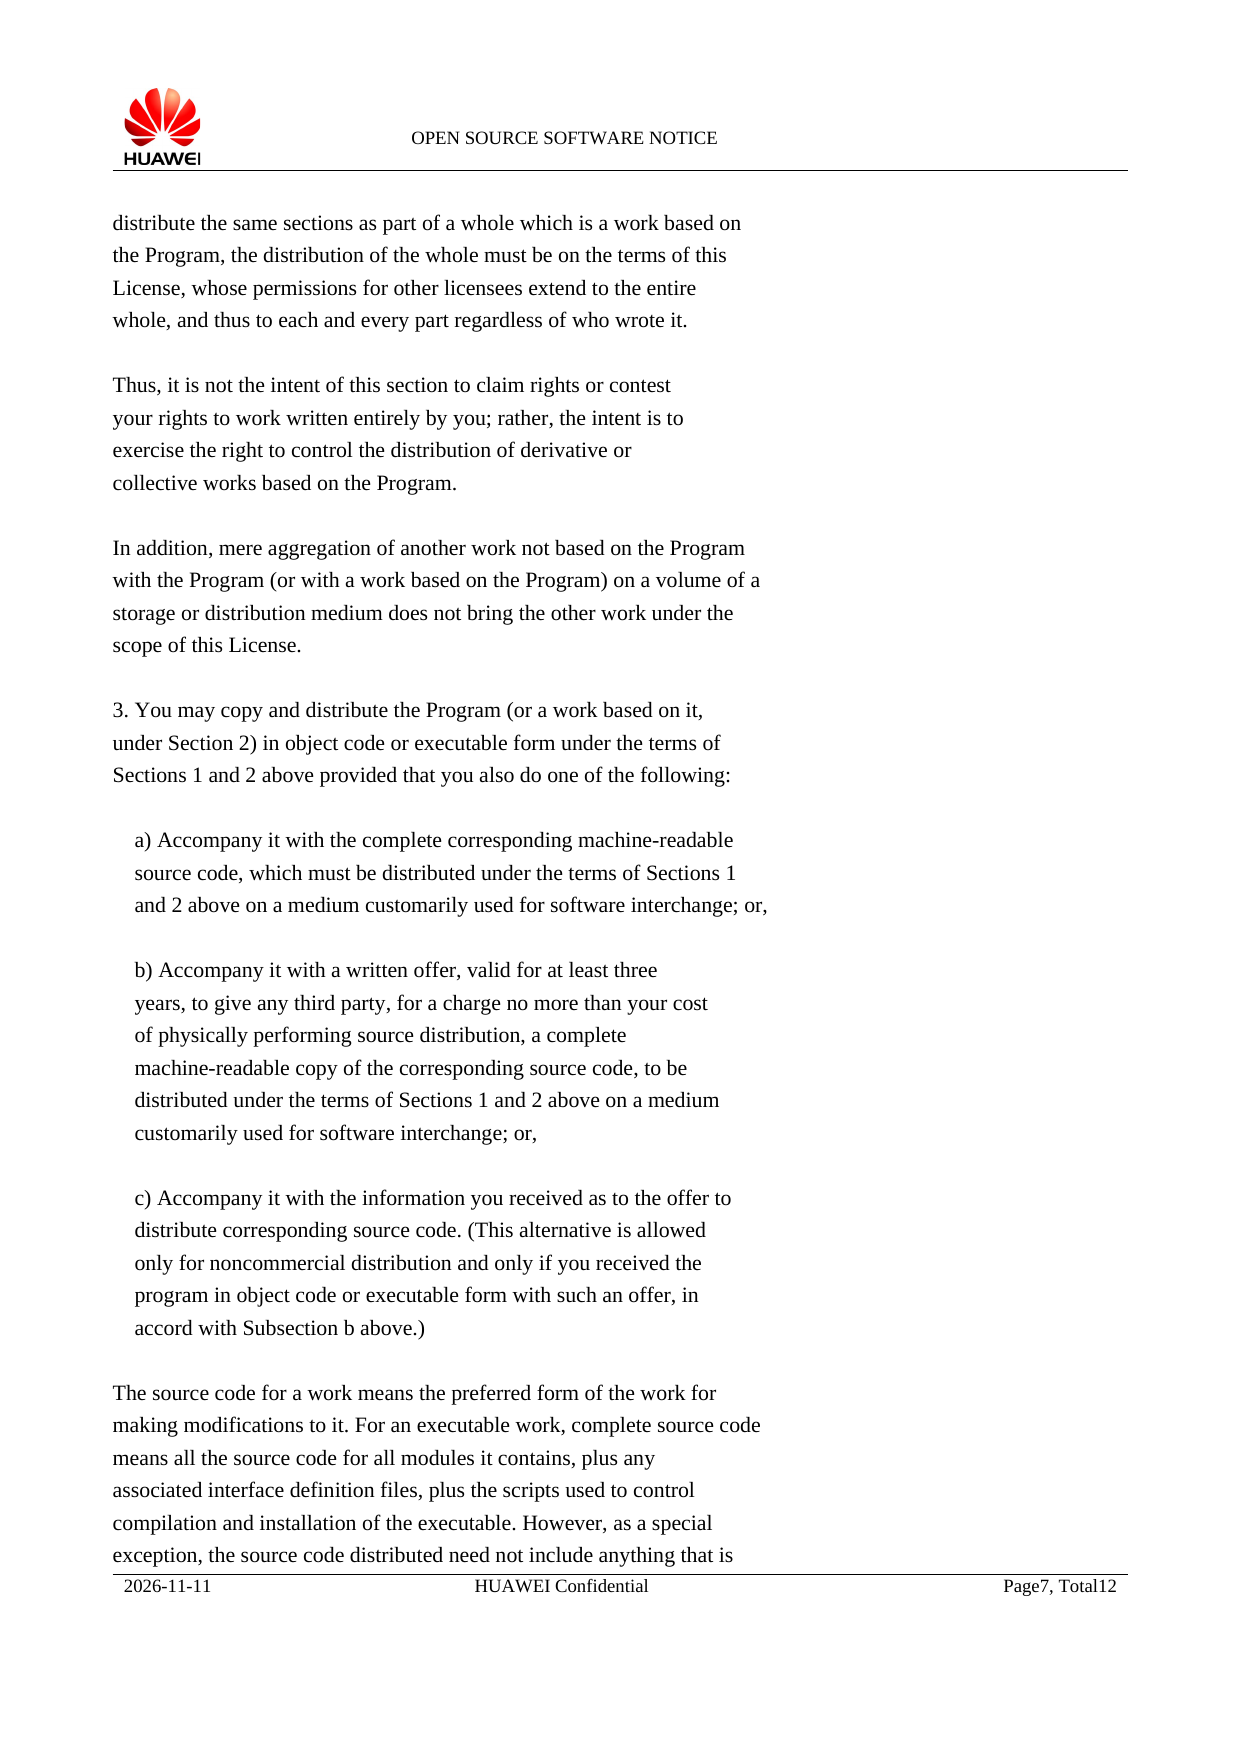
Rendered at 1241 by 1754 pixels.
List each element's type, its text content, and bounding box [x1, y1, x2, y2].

picture [124, 88, 201, 165]
